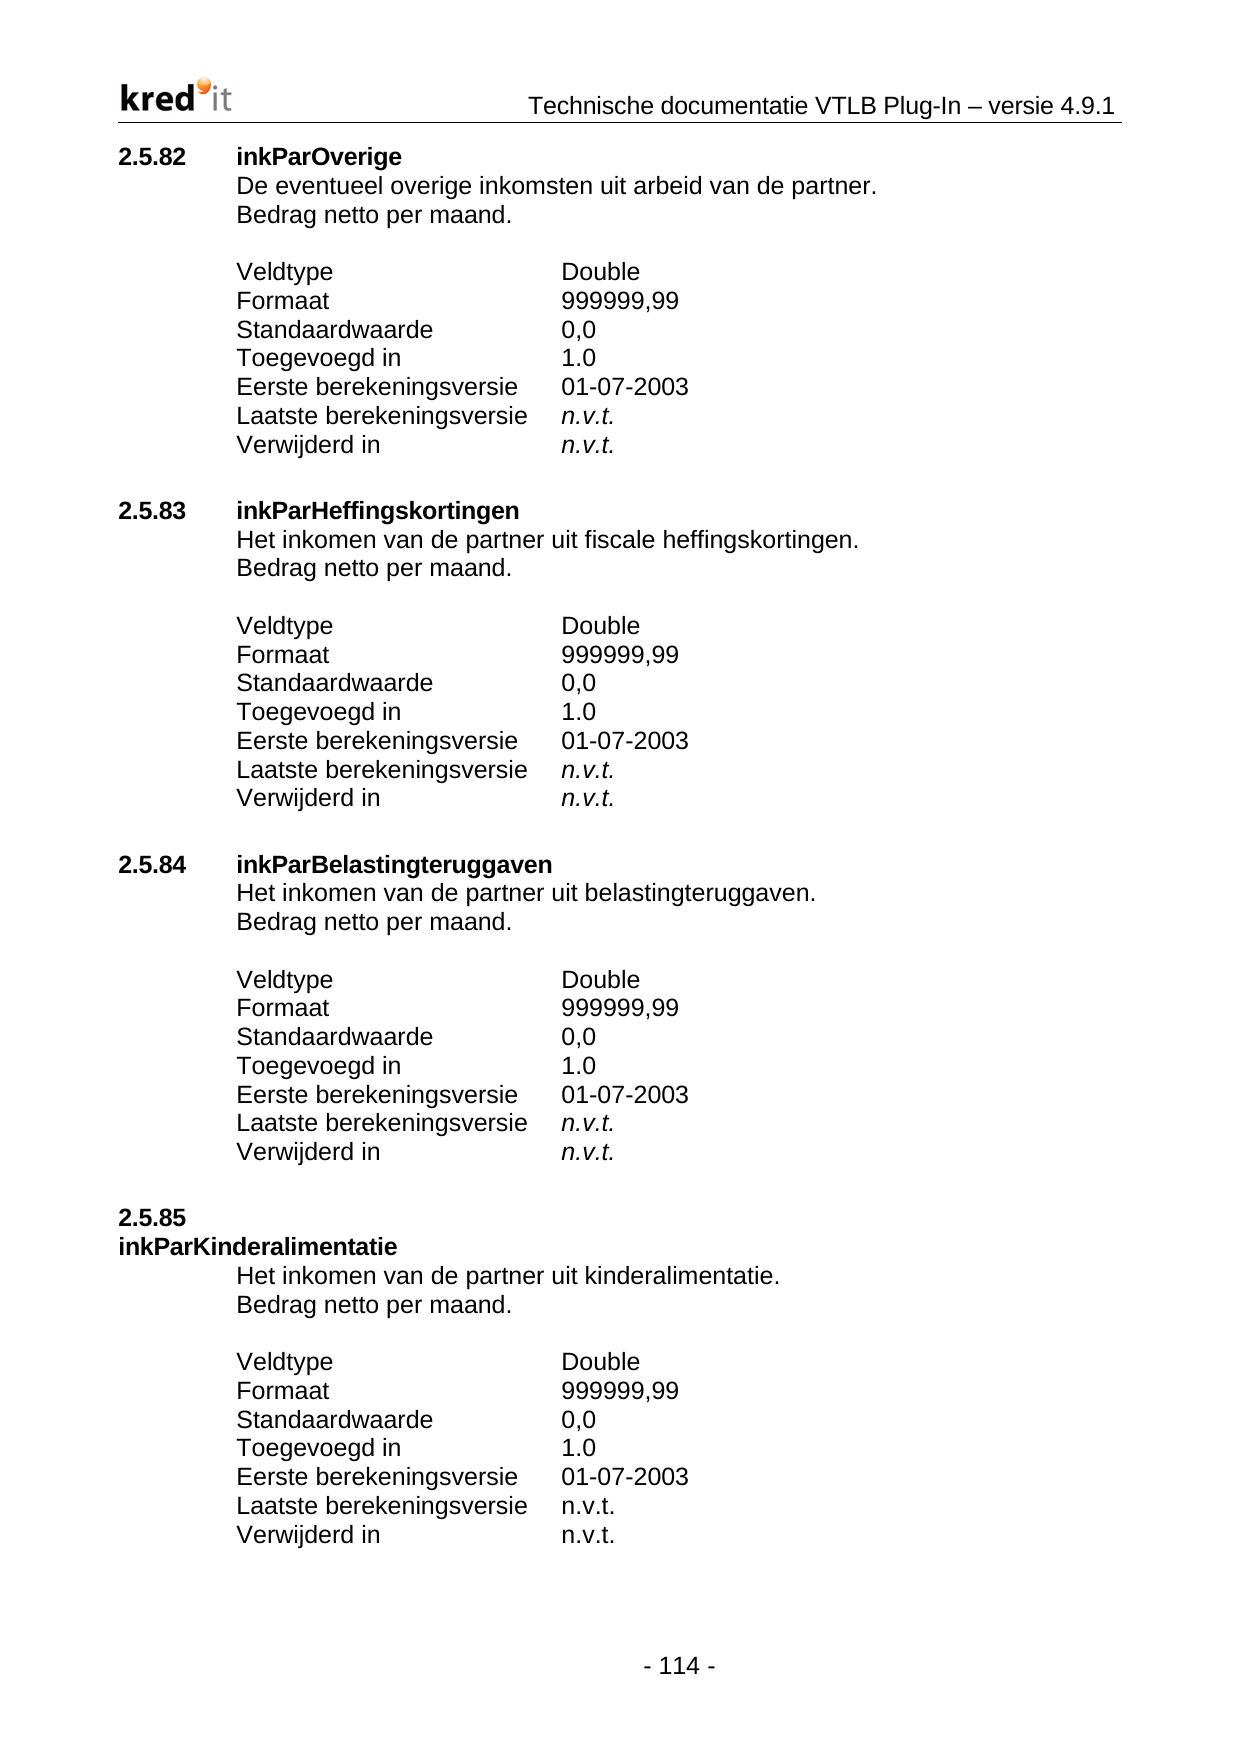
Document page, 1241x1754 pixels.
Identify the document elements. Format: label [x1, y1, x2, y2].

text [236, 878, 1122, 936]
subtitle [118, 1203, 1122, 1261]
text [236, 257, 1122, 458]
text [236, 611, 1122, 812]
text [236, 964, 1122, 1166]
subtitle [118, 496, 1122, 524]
picture [118, 73, 234, 115]
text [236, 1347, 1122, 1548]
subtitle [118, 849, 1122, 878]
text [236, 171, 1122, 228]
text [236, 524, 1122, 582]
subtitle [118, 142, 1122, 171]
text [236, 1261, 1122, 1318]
